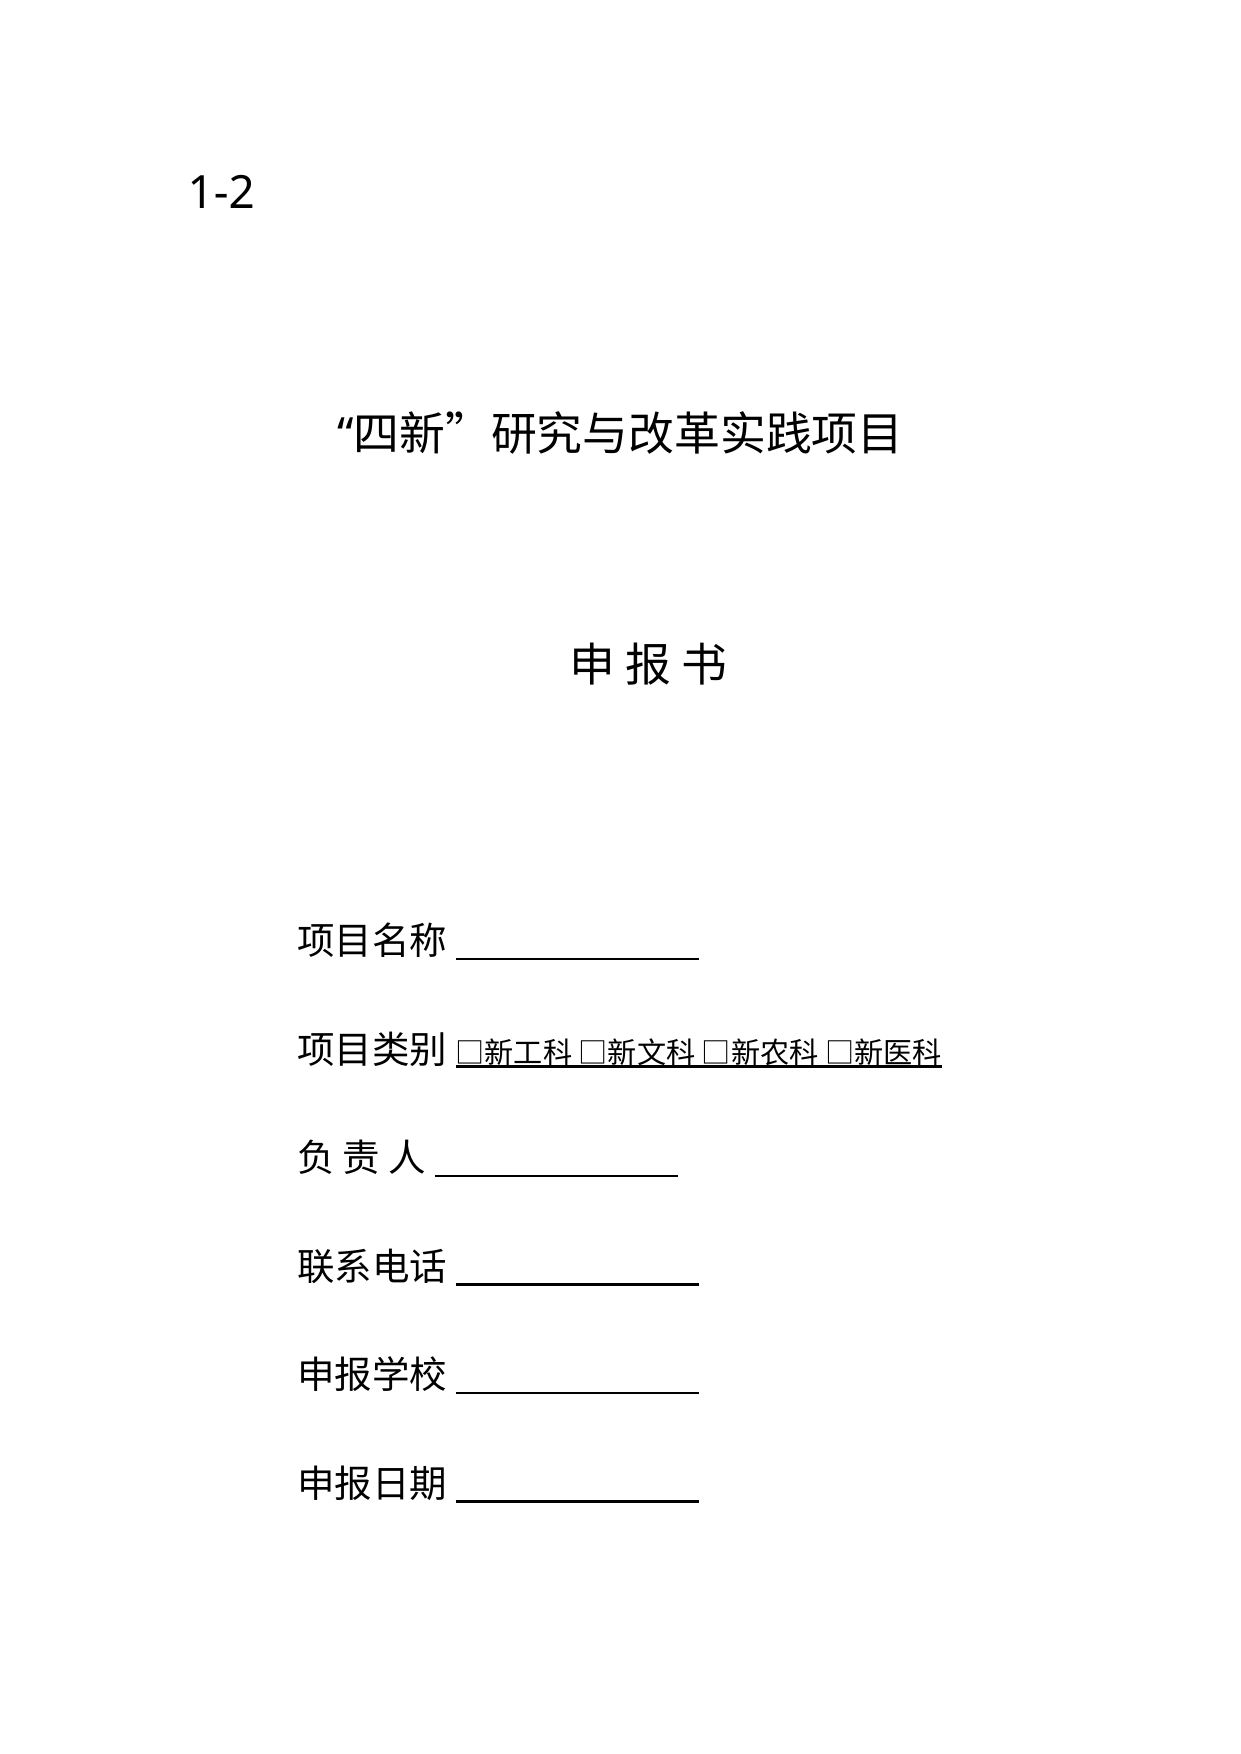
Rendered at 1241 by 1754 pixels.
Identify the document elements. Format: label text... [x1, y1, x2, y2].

text 申报日期 [297, 1454, 987, 1508]
text “四新”研究与改革实践项目 [187, 382, 1053, 479]
text 联系电话 [297, 1237, 987, 1291]
text 负 责 人 [297, 1128, 987, 1182]
text 申报学校 [297, 1345, 987, 1399]
text 项目名称 [297, 911, 987, 965]
text 项目类别 □新工科 □新文科 □新农科 □新医科 [297, 1019, 987, 1074]
text 1-2 [187, 162, 1053, 220]
text 申 报 书 [187, 613, 1053, 710]
